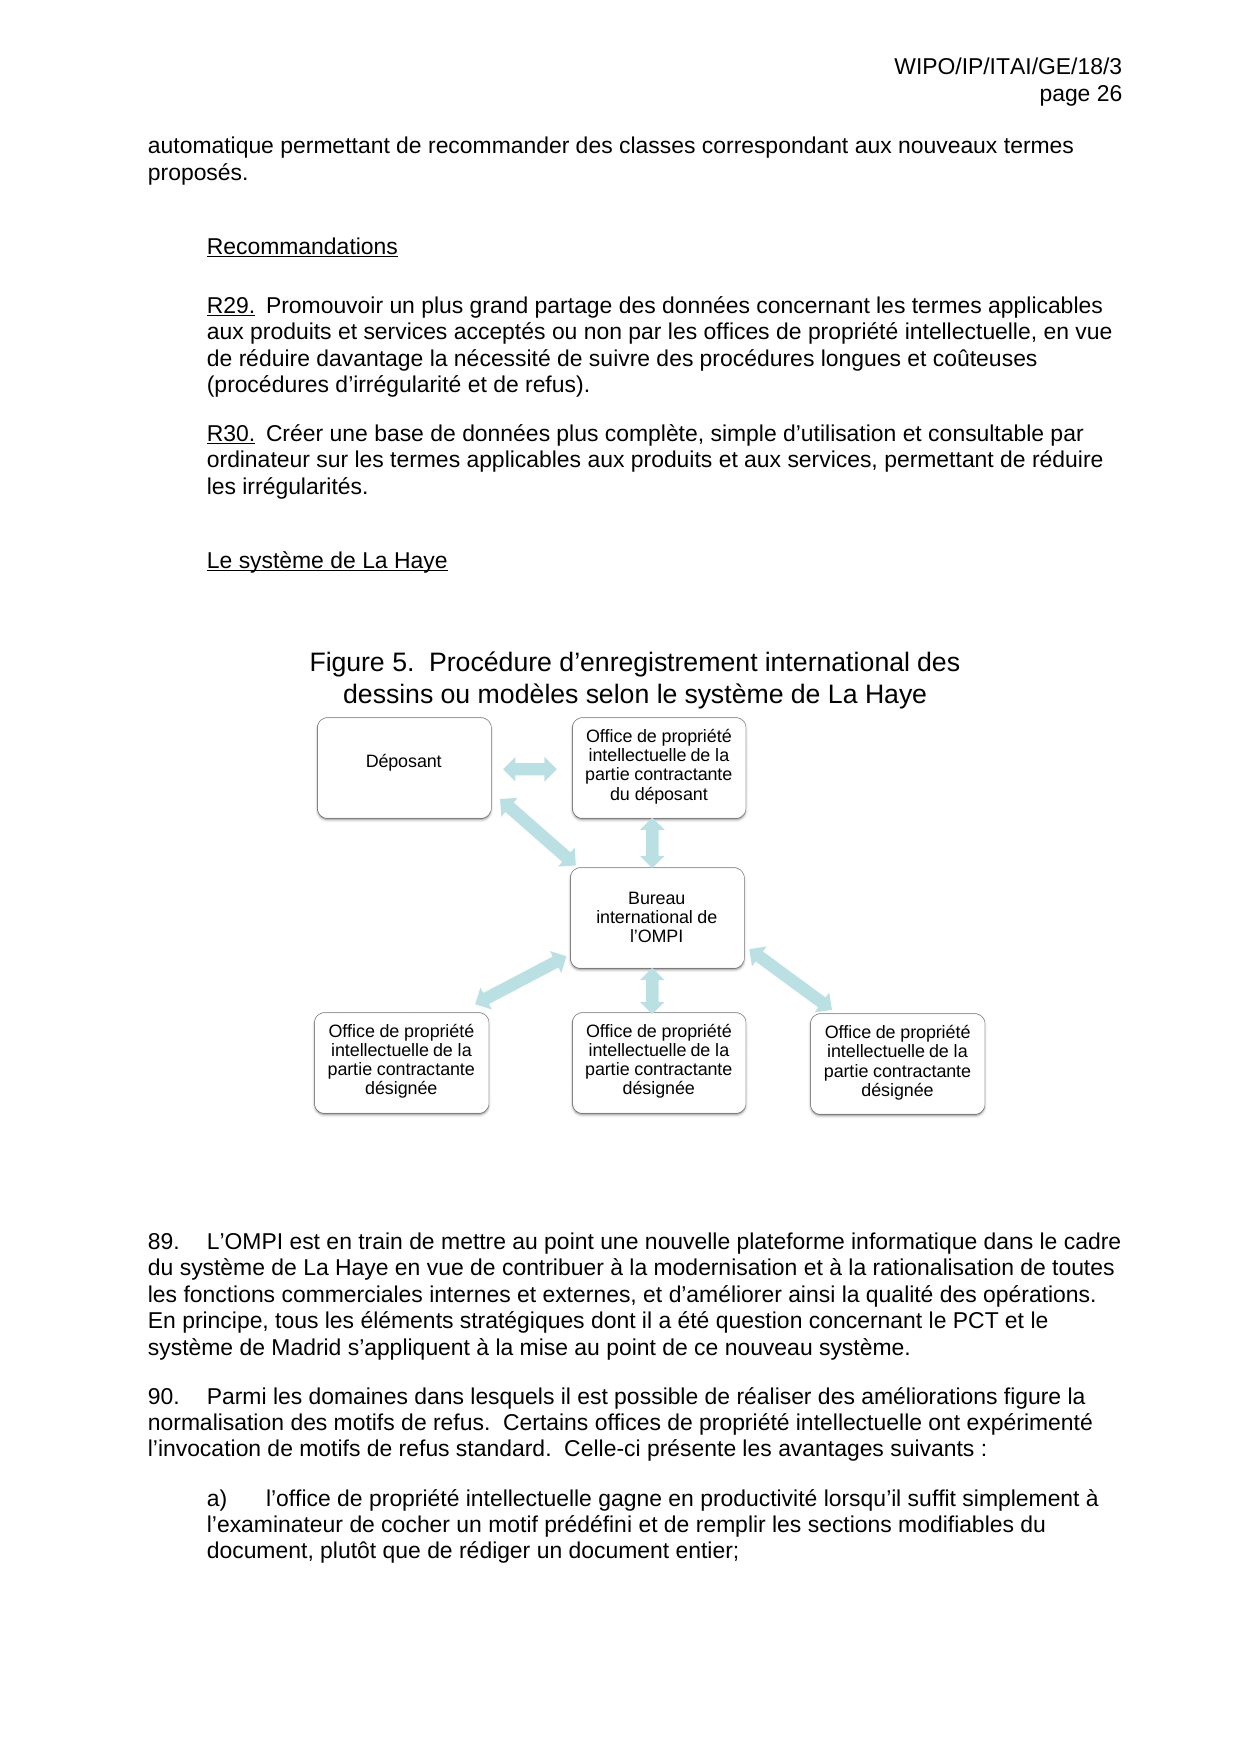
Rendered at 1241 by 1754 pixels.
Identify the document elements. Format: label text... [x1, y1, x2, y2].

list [148, 132, 1122, 185]
list R29. Promouvoir un plus grand partage des données concernant les termes applicables aux produits et services acceptés ou non par les offices de propriété intellectuelle, en vue de réduire davantage la nécessité de suivre des procédures longues et coûteuses (procédures d’irrégularité et de refus). [207, 292, 1122, 397]
subtitle Le système de La Haye [148, 547, 1122, 573]
list R30. Créer une base de données plus complète, simple d’utilisation et consultable par ordinateur sur les termes applicables aux produits et aux services, permettant de réduire les irrégularités. [207, 420, 1122, 499]
list l’office de propriété intellectuelle gagne en productivité lorsqu’il suffit simplement à l’examinateur de cocher un motif prédéfini et de remplir les sections modifiables du document, plutôt que de rédiger un document entier; [207, 1485, 1122, 1564]
list Parmi les domaines dans lesquels il est possible de réaliser des améliorations figure la normalisation des motifs de refus. Certains offices de propriété intellectuelle ont expérimenté l’invocation de motifs de refus standard. Celle-ci présente les avantages suivants : [148, 1383, 1122, 1462]
list L’OMPI est en train de mettre au point une nouvelle plateforme informatique dans le cadre du système de La Haye en vue de contribuer à la modernisation et à la rationalisation de toutes les fonctions commerciales internes et externes, et d’améliorer ainsi la qualité des opérations. En principe, tous les éléments stratégiques dont il a été question concernant le PCT et le système de Madrid s’appliquent à la mise au point de ce nouveau système. [148, 1228, 1122, 1360]
subtitle Recommandations [148, 233, 1122, 259]
